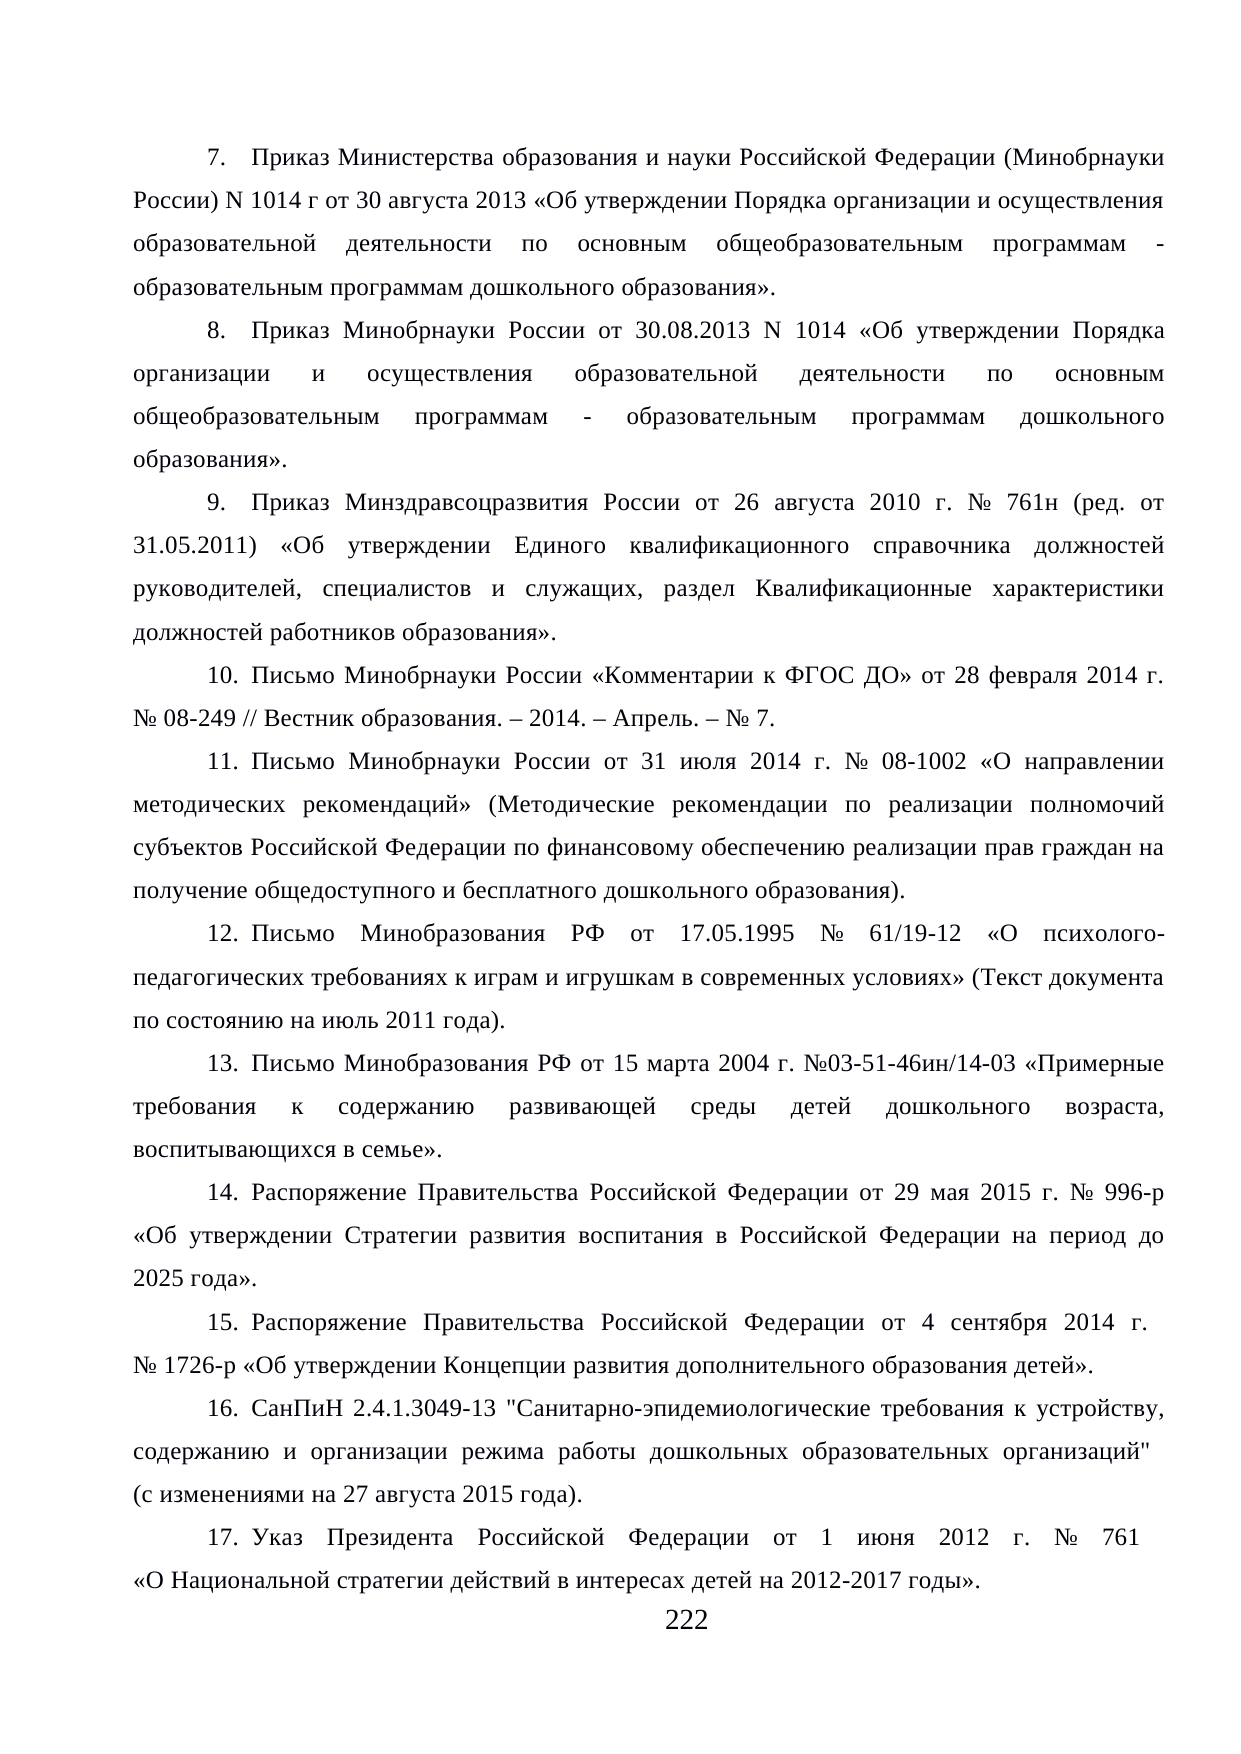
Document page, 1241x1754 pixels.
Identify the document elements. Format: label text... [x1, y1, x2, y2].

list Приказ Министерства образования и науки Российской Федерации (Минобрнауки России) N 1014 г от 30 августа 2013 «Об утверждении Порядка организации и осуществления образовательной деятельности по основным общеобразовательным программам - образовательным программам дошкольного образования». [133, 142, 1166, 300]
list Распоряжение Правительства Российской Федерации от 4 сентября 2014 г. № 1726-р «Об утверждении Концепции развития дополнительного образования детей». [133, 1307, 1166, 1378]
list Письмо Минобрнауки России от 31 июля 2014 г. № 08-1002 «О направлении методических рекомендаций» (Методические рекомендации по реализации полномочий субъектов Российской Федерации по финансовому обеспечению реализации прав граждан на получение общедоступного и бесплатного дошкольного образования). [133, 746, 1166, 904]
list Приказ Минобрнауки России от 30.08.2013 N 1014 «Об утверждении Порядка организации и осуществления образовательной деятельности по основным общеобразовательным программам - образовательным программам дошкольного образования». [133, 315, 1166, 473]
list Письмо Минобразования РФ от 15 марта 2004 г. №03-51-46ин/14-03 «Примерные требования к содержанию развивающей среды детей дошкольного возраста, воспитывающихся в семье». [133, 1048, 1166, 1163]
list Письмо Минобразования РФ от 17.05.1995 № 61/19-12 «О психолого-педагогических требованиях к играм и игрушкам в современных условиях» (Текст документа по состоянию на июль 2011 года). [133, 918, 1166, 1033]
list СанПиН 2.4.1.3049-13 "Санитарно-эпидемиологические требования к устройству, содержанию и организации режима работы дошкольных образовательных организаций" (с изменениями на 27 августа 2015 года). [133, 1393, 1166, 1508]
list Приказ Минздравсоцразвития России от 26 августа 2010 г. № 761н (ред. от 31.05.2011) «Об утверждении Единого квалификационного справочника должностей руководителей, специалистов и служащих, раздел Квалификационные характеристики должностей работников образования». [133, 487, 1166, 645]
list Письмо Минобрнауки России «Комментарии к ФГОС ДО» от 28 февраля 2014 г. № 08-249 // Вестник образования. – 2014. – Апрель. – № 7. [133, 660, 1166, 732]
list Распоряжение Правительства Российской Федерации от 29 мая 2015 г. № 996-р «Об утверждении Стратегии развития воспитания в Российской Федерации на период до 2025 года». [133, 1177, 1166, 1292]
list Указ Президента Российской Федерации от 1 июня 2012 г. № 761 «О Национальной стратегии действий в интересах детей на 2012-2017 годы». [133, 1522, 1166, 1594]
